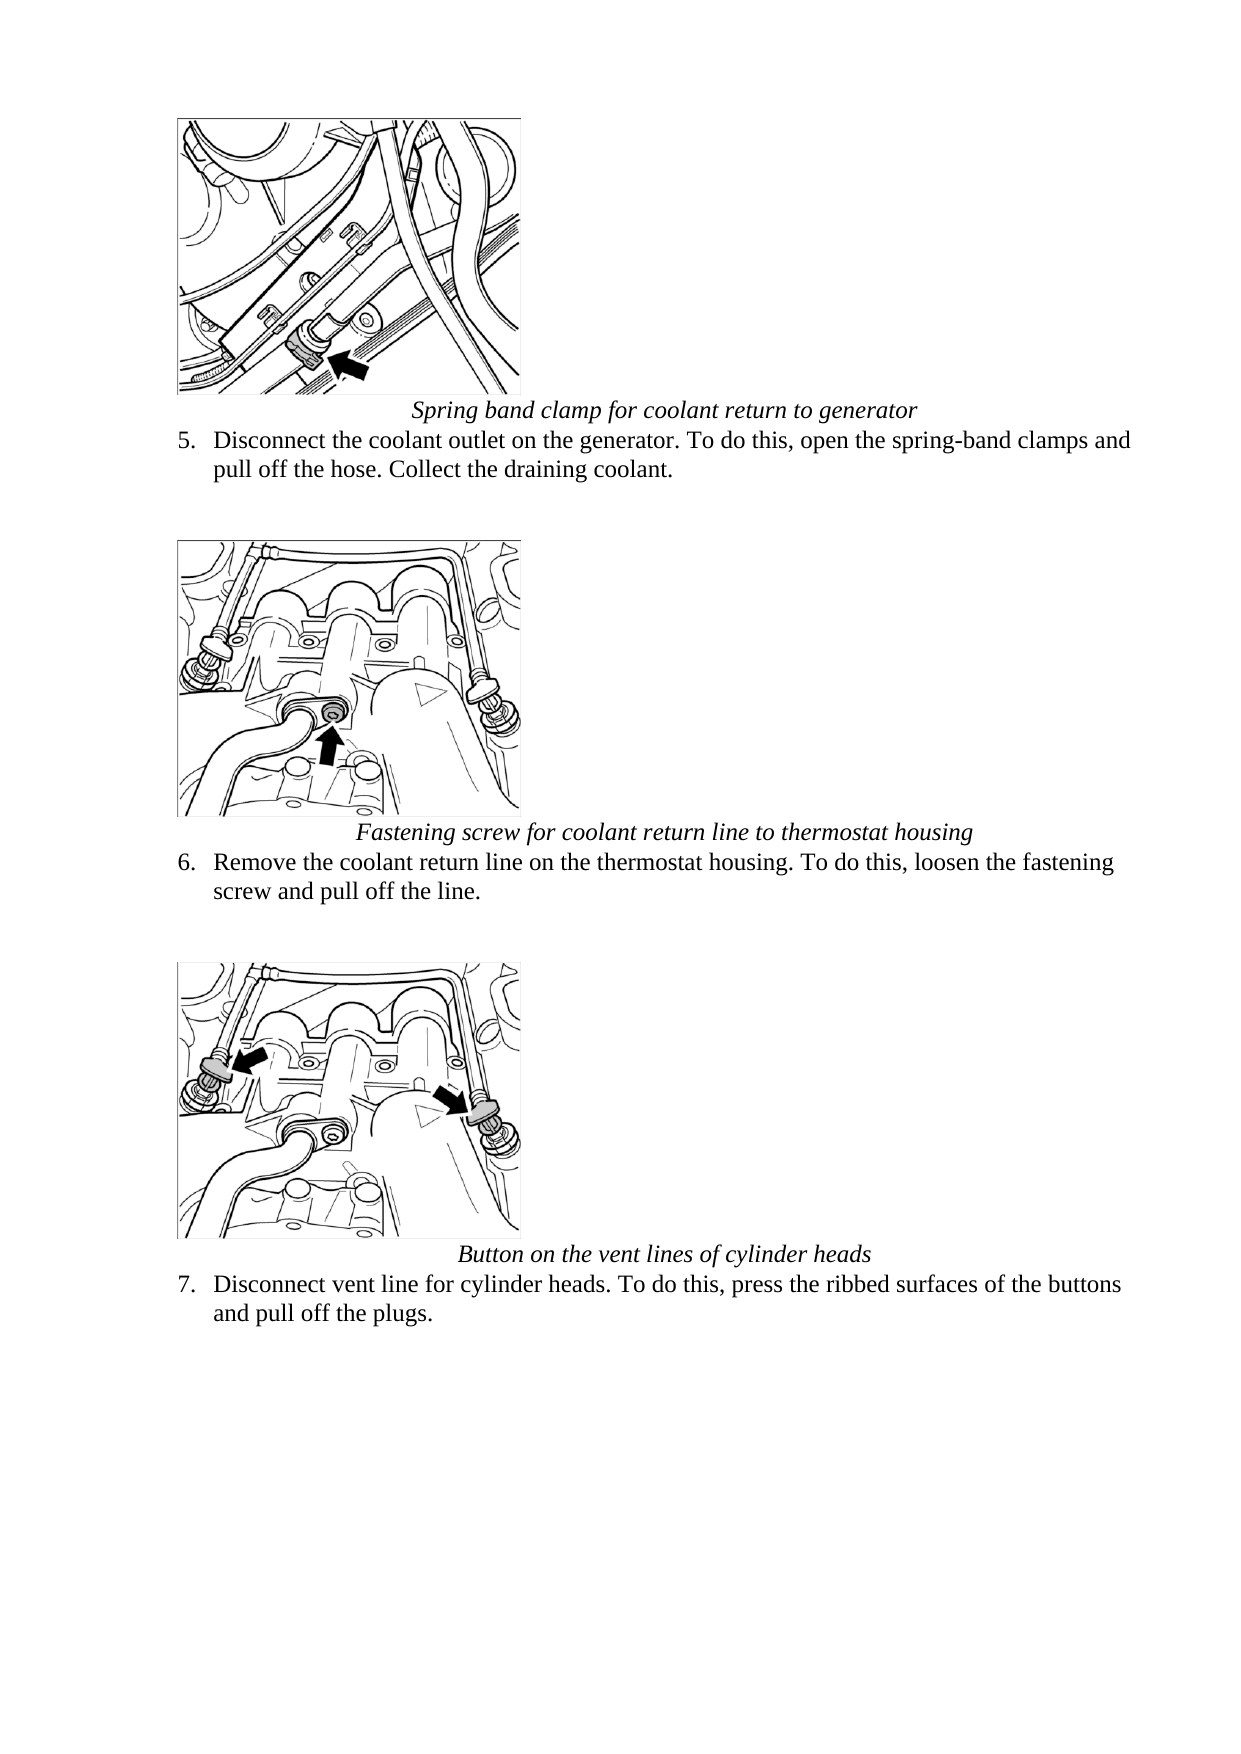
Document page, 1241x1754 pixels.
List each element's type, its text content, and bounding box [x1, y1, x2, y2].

text Button on the vent lines of cylinder heads [177, 1239, 1152, 1267]
table_header 5. [176, 424, 211, 484]
table_header Remove the coolant return line on the thermostat housing. To do this, loosen the fastening screw and pull off the line. [211, 845, 1159, 906]
table_header Disconnect vent line for cylinder heads. To do this, press the ribbed surfaces of the buttons and pull off the plugs. [211, 1268, 1159, 1328]
picture [177, 962, 521, 1239]
table_header 7. [176, 1268, 211, 1328]
picture [177, 540, 521, 817]
picture [177, 118, 521, 395]
text Spring band clamp for coolant return to generator [177, 395, 1152, 423]
table_header Disconnect the coolant outlet on the generator. To do this, open the spring-band clamps and pull off the hose. Collect the draining coolant. [211, 424, 1159, 484]
table_header 6. [176, 845, 211, 906]
text Fastening screw for coolant return line to thermostat housing [177, 817, 1152, 845]
